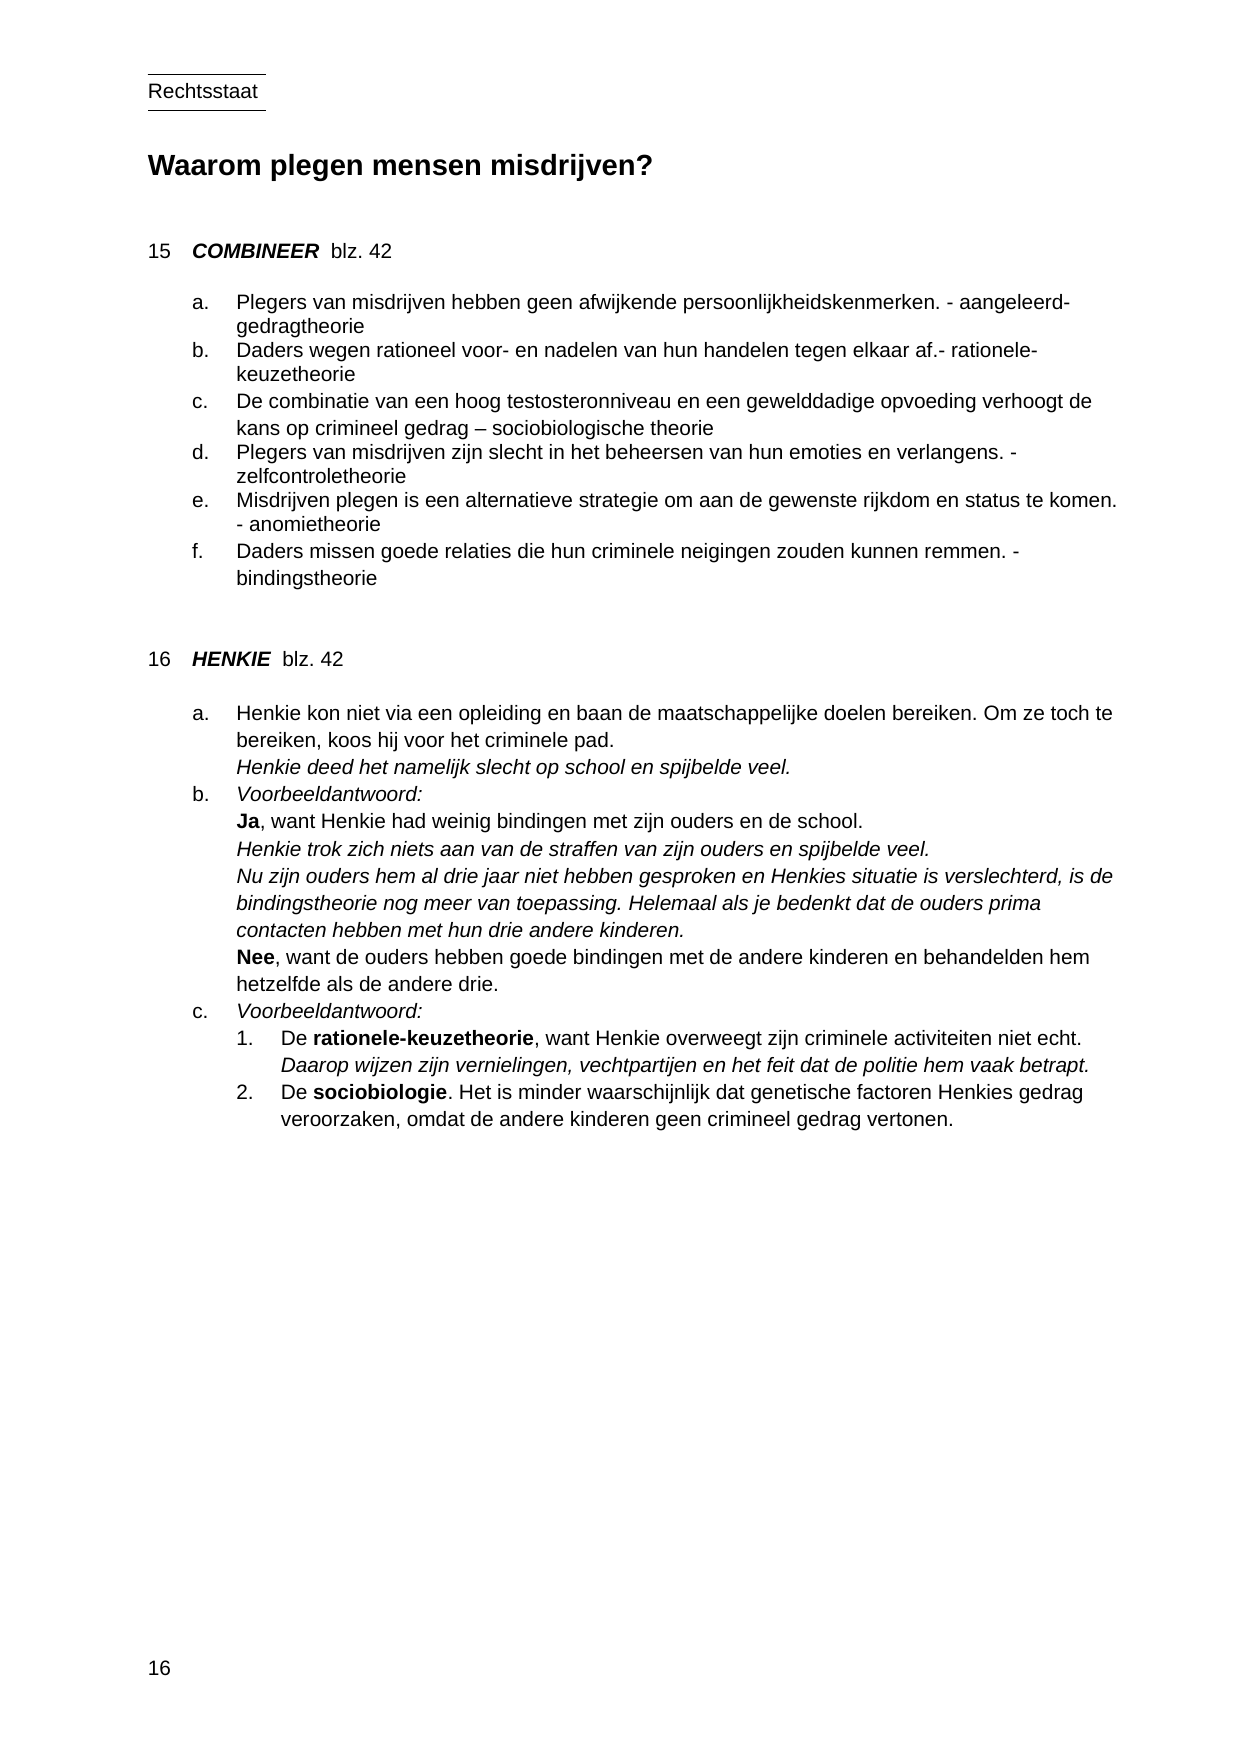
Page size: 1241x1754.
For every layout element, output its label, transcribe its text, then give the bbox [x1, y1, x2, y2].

text a. Plegers van misdrijven hebben geen afwijkende persoonlijkheidskenmerken. - aangeleerd-gedragtheorie [192, 289, 1125, 337]
text c. De combinatie van een hoog testosteronniveau en een gewelddadige opvoeding verhoogt de kans op crimineel gedrag – sociobiologische theorie [192, 385, 1125, 439]
text e. Misdrijven plegen is een alternatieve strategie om aan de gewenste rijkdom en status te komen. - anomietheorie [192, 487, 1125, 535]
subtitle Waarom plegen mensen misdrijven? [148, 148, 1125, 181]
text Daarop wijzen zijn vernielingen, vechtpartijen en het feit dat de politie hem vaak betrapt. [281, 1050, 1125, 1077]
text Ja, want Henkie had weinig bindingen met zijn ouders en de school. [236, 806, 1125, 833]
text Nu zijn ouders hem al drie jaar niet hebben gesproken en Henkies situatie is verslechterd, is de bindingstheorie nog meer van toepassing. Helemaal als je bedenkt dat de ouders prima contacten hebben met hun drie andere kinderen. [236, 860, 1125, 942]
text c. Voorbeeldantwoord: [192, 996, 1125, 1023]
text 1. De rationele-keuzetheorie, want Henkie overweegt zijn criminele activiteiten niet echt. [236, 1023, 1125, 1050]
text 2. De sociobiologie. Het is minder waarschijnlijk dat genetische factoren Henkies gedrag veroorzaken, omdat de andere kinderen geen crimineel gedrag vertonen. [236, 1077, 1125, 1131]
text a. Henkie kon niet via een opleiding en baan de maatschappelijke doelen bereiken. Om ze toch te bereiken, koos hij voor het criminele pad. [192, 698, 1125, 752]
text b. Daders wegen rationeel voor- en nadelen van hun handelen tegen elkaar af.- rationele-keuzetheorie [192, 337, 1125, 385]
text b. Voorbeeldantwoord: [192, 779, 1125, 806]
text Henkie deed het namelijk slecht op school en spijbelde veel. [236, 752, 1125, 779]
text 16 HENKIE blz. 42 [148, 644, 1125, 671]
text Henkie trok zich niets aan van de straffen van zijn ouders en spijbelde veel. [236, 833, 1125, 860]
text d. Plegers van misdrijven zijn slecht in het beheersen van hun emoties en verlangens. - zelfcontroletheorie [192, 439, 1125, 487]
text f. Daders missen goede relaties die hun criminele neigingen zouden kunnen remmen. - bindingstheorie [192, 535, 1125, 589]
text Nee, want de ouders hebben goede bindingen met de andere kinderen en behandelden hem hetzelfde als de andere drie. [236, 942, 1125, 996]
text 15 COMBINEER blz. 42 [148, 235, 1125, 262]
